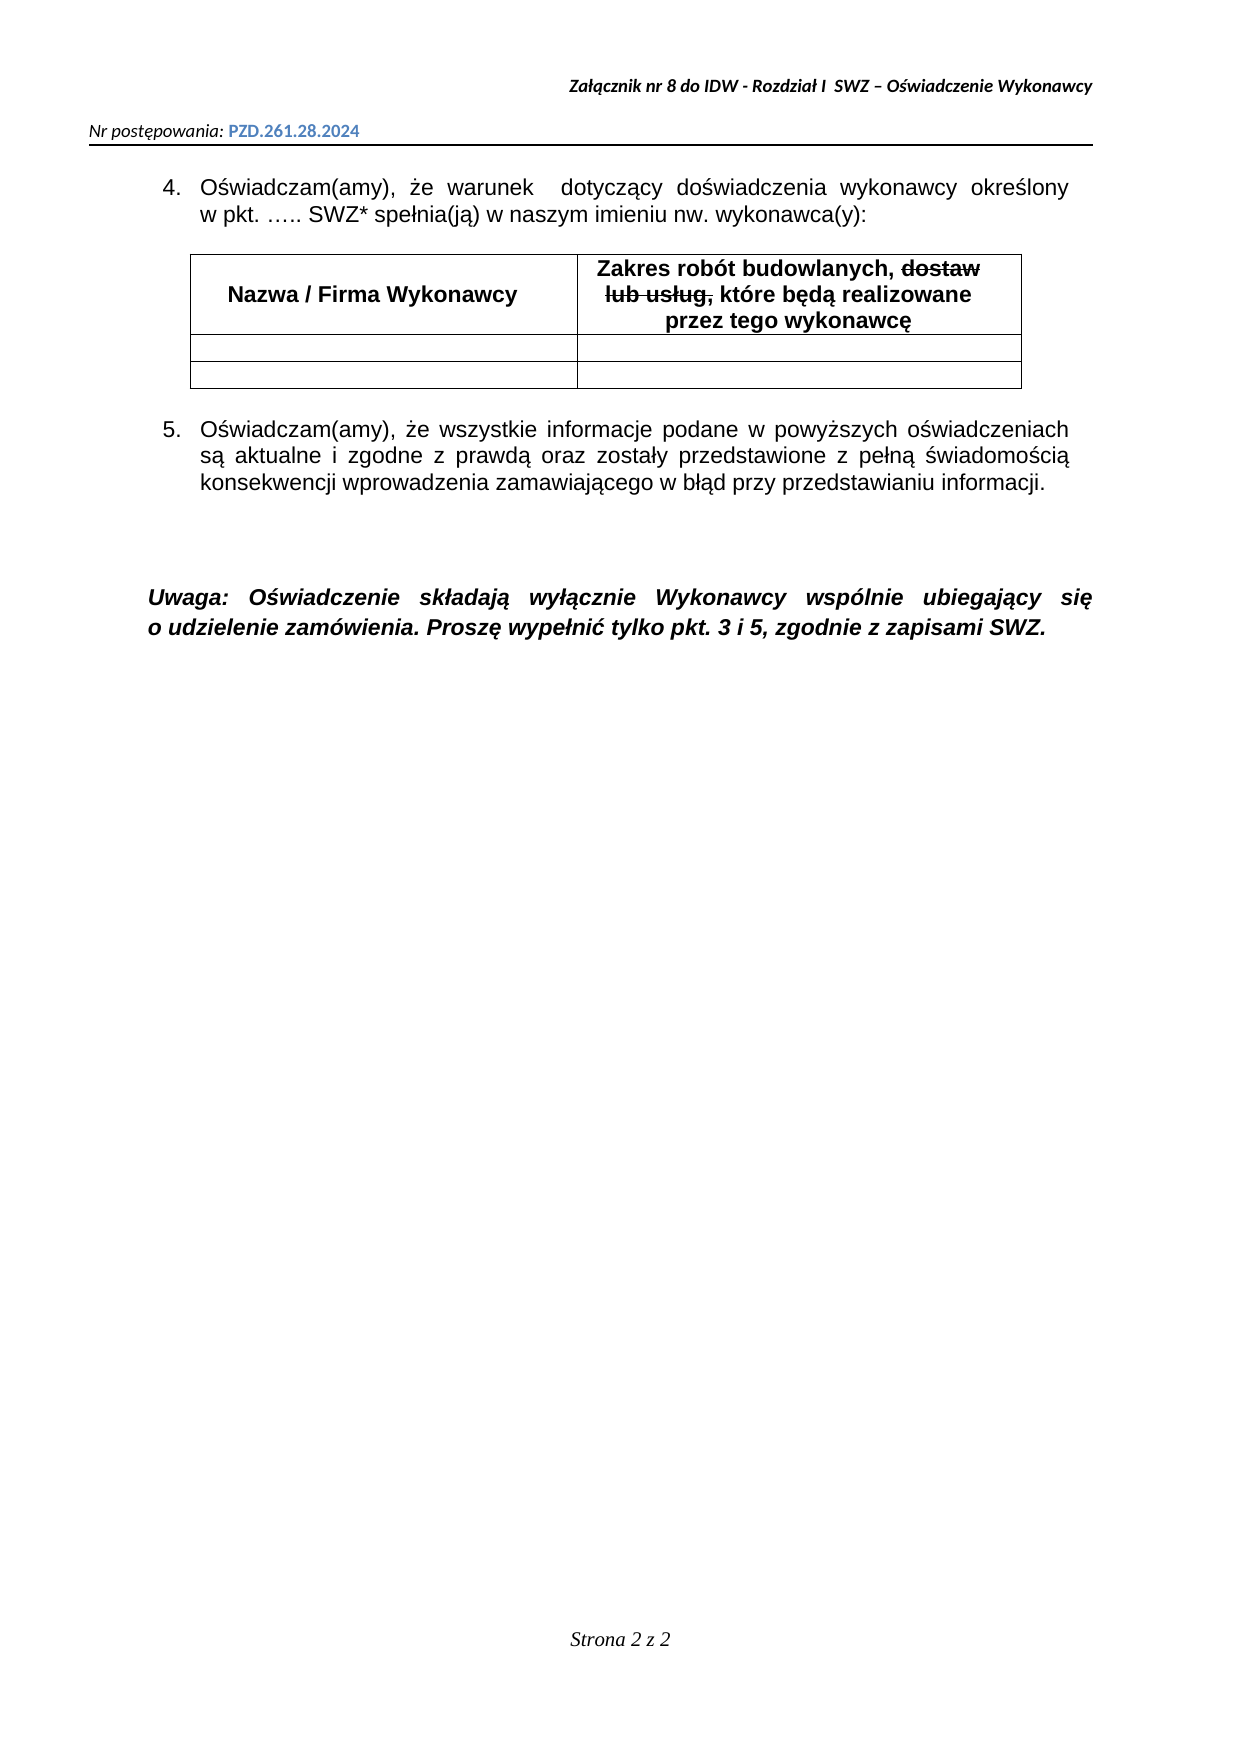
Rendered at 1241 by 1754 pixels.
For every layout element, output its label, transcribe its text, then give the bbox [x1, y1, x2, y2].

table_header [578, 255, 1021, 333]
table_cell [191, 362, 577, 388]
table_cell [191, 335, 577, 361]
table_header Nazwa / Firma Wykonawcy [191, 255, 577, 333]
list Oświadczam(amy), że warunek dotyczący doświadczenia wykonawcy określony w pkt. ….. SWZ* spełnia(ją) w naszym imieniu nw. wykonawca(y): [162, 174, 1070, 227]
table_cell [578, 362, 1021, 388]
list Oświadczam(amy), że wszystkie informacje podane w powyższych oświadczeniach są aktualne i zgodne z prawdą oraz zostały przedstawione z pełną świadomością konsekwencji wprowadzenia zamawiającego w błąd przy przedstawianiu informacji. [162, 416, 1070, 495]
text Uwaga: Oświadczenie składają wyłącznie Wykonawcy wspólnie ubiegający się o udzielenie zamówienia. Proszę wypełnić tylko pkt. 3 i 5, zgodnie z zapisami SWZ. [148, 584, 1093, 640]
table_cell [578, 335, 1021, 361]
